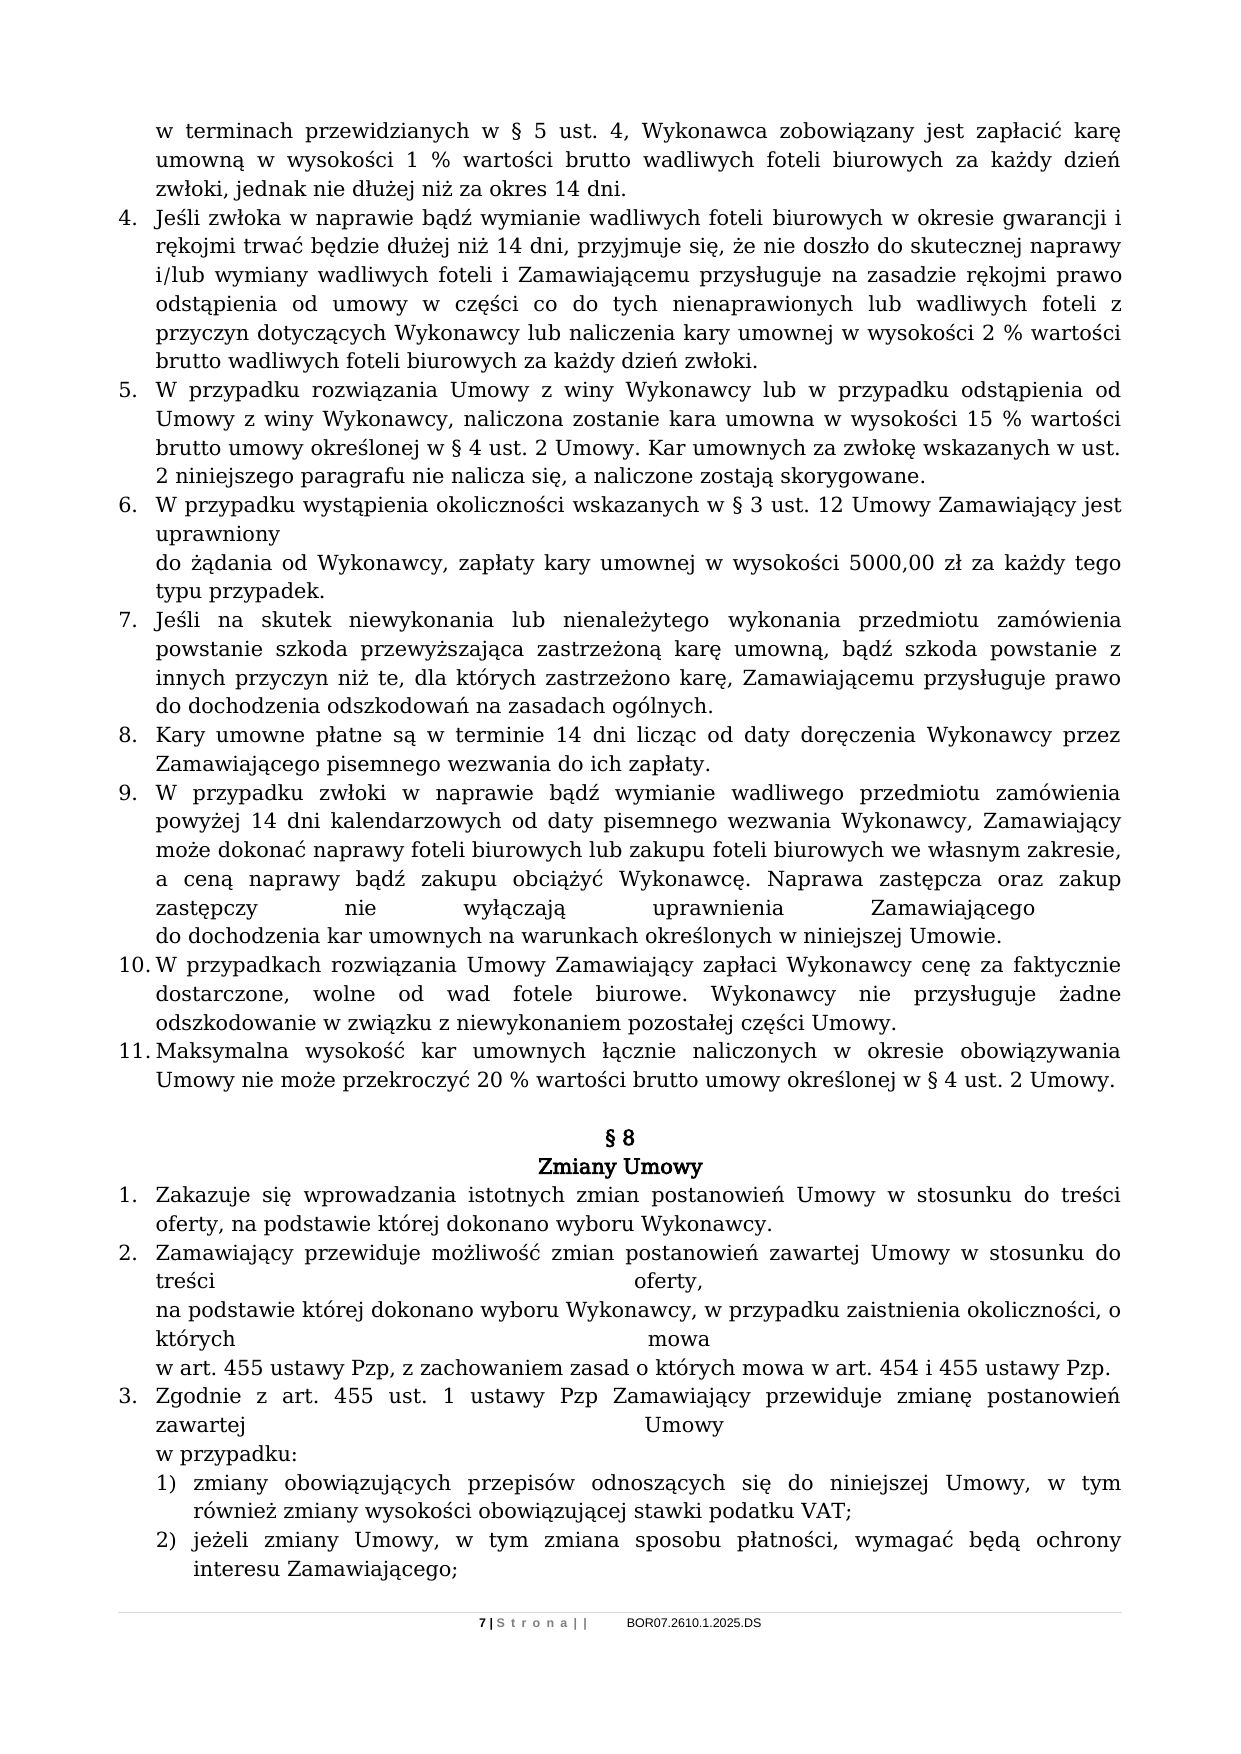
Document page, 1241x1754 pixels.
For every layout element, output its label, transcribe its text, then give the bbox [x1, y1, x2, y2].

list Jeśli na skutek niewykonania lub nienależytego wykonania przedmiotu zamówienia powstanie szkoda przewyższająca zastrzeżoną karę umowną, bądź szkoda powstanie z innych przyczyn niż te, dla których zastrzeżono karę, Zamawiającemu przysługuje prawo do dochodzenia odszkodowań na zasadach ogólnych. [118, 607, 1122, 718]
text Zmiany Umowy [118, 1153, 1122, 1178]
text § 8 [118, 1124, 1122, 1149]
list W przypadku wystąpienia okoliczności wskazanych w § 3 ust. 12 Umowy Zamawiający jest uprawniony do żądania od Wykonawcy, zapłaty kary umownej w wysokości 5000,00 zł za każdy tego typu przypadek. [118, 492, 1122, 603]
list W przypadku zwłoki w naprawie bądź wymianie wadliwego przedmiotu zamówienia powyżej 14 dni kalendarzowych od daty pisemnego wezwania Wykonawcy, Zamawiający może dokonać naprawy foteli biurowych lub zakupu foteli biurowych we własnym zakresie, a ceną naprawy bądź zakupu obciążyć Wykonawcę. Naprawa zastępcza oraz zakup zastępczy nie wyłączają uprawnienia Zamawiającego do dochodzenia kar umownych na warunkach określonych w niniejszej Umowie. [118, 779, 1122, 948]
list Zgodnie z art. 455 ust. 1 ustawy Pzp Zamawiający przewiduje zmianę postanowień zawartej Umowy w przypadku: [118, 1383, 1122, 1466]
list Maksymalna wysokość kar umownych łącznie naliczonych w okresie obowiązywania Umowy nie może przekroczyć 20 % wartości brutto umowy określonej w § 4 ust. 2 Umowy. [118, 1038, 1122, 1092]
list Jeśli zwłoka w naprawie bądź wymianie wadliwych foteli biurowych w okresie gwarancji i rękojmi trwać będzie dłużej niż 14 dni, przyjmuje się, że nie doszło do skutecznej naprawy i/lub wymiany wadliwych foteli i Zamawiającemu przysługuje na zasadzie rękojmi prawo odstąpienia od umowy w części co do tych nienaprawionych lub wadliwych foteli z przyczyn dotyczących Wykonawcy lub naliczenia kary umownej w wysokości 2 % wartości brutto wadliwych foteli biurowych za każdy dzień zwłoki. [118, 204, 1122, 373]
list Zamawiający przewiduje możliwość zmian postanowień zawartej Umowy w stosunku do treści oferty, na podstawie której dokonano wyboru Wykonawcy, w przypadku zaistnienia okoliczności, o których mowa w art. 455 ustawy Pzp, z zachowaniem zasad o których mowa w art. 454 i 455 ustawy Pzp. [118, 1239, 1122, 1379]
list Kary umowne płatne są w terminie 14 dni licząc od daty doręczenia Wykonawcy przez Zamawiającego pisemnego wezwania do ich zapłaty. [118, 722, 1122, 776]
list zmiany obowiązujących przepisów odnoszących się do niniejszej Umowy, w tym również zmiany wysokości obowiązującej stawki podatku VAT; [156, 1469, 1122, 1523]
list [118, 118, 1122, 201]
list W przypadku rozwiązania Umowy z winy Wykonawcy lub w przypadku odstąpienia od Umowy z winy Wykonawcy, naliczona zostanie kara umowna w wysokości 15 % wartości brutto umowy określonej w § 4 ust. 2 Umowy. Kar umownych za zwłokę wskazanych w ust. 2 niniejszego paragrafu nie nalicza się, a naliczone zostają skorygowane. [118, 377, 1122, 488]
list jeżeli zmiany Umowy, w tym zmiana sposobu płatności, wymagać będą ochrony interesu Zamawiającego; [156, 1527, 1122, 1581]
list Zakazuje się wprowadzania istotnych zmian postanowień Umowy w stosunku do treści oferty, na podstawie której dokonano wyboru Wykonawcy. [118, 1182, 1122, 1236]
list W przypadkach rozwiązania Umowy Zamawiający zapłaci Wykonawcy cenę za faktycznie dostarczone, wolne od wad fotele biurowe. Wykonawcy nie przysługuje żadne odszkodowanie w związku z niewykonaniem pozostałej części Umowy. [118, 952, 1122, 1034]
